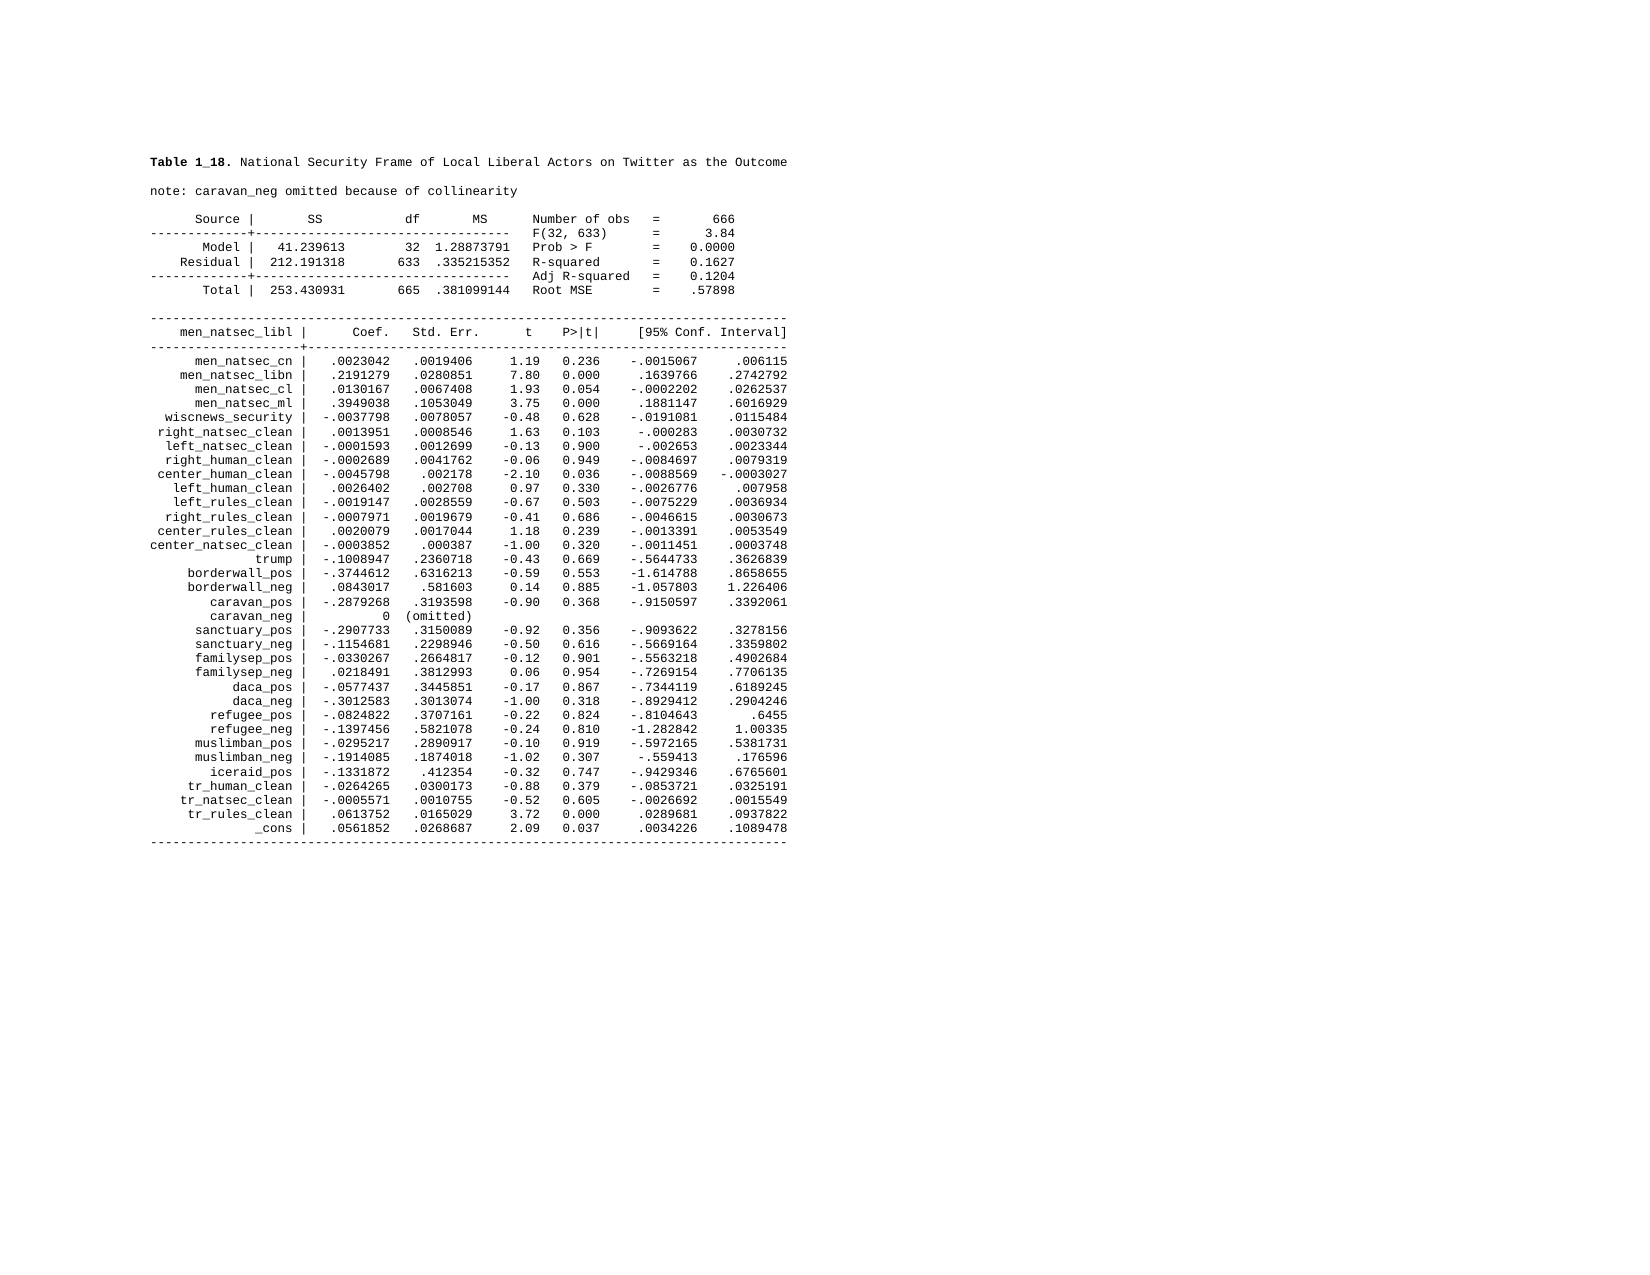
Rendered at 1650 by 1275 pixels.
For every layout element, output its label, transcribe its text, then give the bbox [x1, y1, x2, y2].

text center_natsec_clean | -.0003852 .000387 -1.00 0.320 -.0011451 .0003748 [150, 539, 1500, 553]
text sanctuary_pos | -.2907733 .3150089 -0.92 0.356 -.9093622 .3278156 [150, 624, 1500, 638]
text left_human_clean | .0026402 .002708 0.97 0.330 -.0026776 .007958 [150, 482, 1500, 496]
text _cons | .0561852 .0268687 2.09 0.037 .0034226 .1089478 [150, 822, 1500, 836]
text trump | -.1008947 .2360718 -0.43 0.669 -.5644733 .3626839 [150, 553, 1500, 567]
text familysep_neg | .0218491 .3812993 0.06 0.954 -.7269154 .7706135 [150, 666, 1500, 681]
text right_human_clean | -.0002689 .0041762 -0.06 0.949 -.0084697 .0079319 [150, 454, 1500, 468]
text right_rules_clean | -.0007971 .0019679 -0.41 0.686 -.0046615 .0030673 [150, 511, 1500, 525]
text men_natsec_libl | Coef. Std. Err. t P>|t| [95% Conf. Interval] [150, 326, 1500, 341]
text sanctuary_neg | -.1154681 .2298946 -0.50 0.616 -.5669164 .3359802 [150, 638, 1500, 652]
text -------------+---------------------------------- Adj R-squared = 0.1204 [150, 270, 1500, 284]
text Table 1_18. National Security Frame of Local Liberal Actors on Twitter as the Outcome [150, 156, 1500, 171]
text muslimban_neg | -.1914085 .1874018 -1.02 0.307 -.559413 .176596 [150, 751, 1500, 766]
text center_human_clean | -.0045798 .002178 -2.10 0.036 -.0088569 -.0003027 [150, 468, 1500, 482]
text familysep_pos | -.0330267 .2664817 -0.12 0.901 -.5563218 .4902684 [150, 652, 1500, 666]
text men_natsec_cn | .0023042 .0019406 1.19 0.236 -.0015067 .006115 [150, 355, 1500, 369]
text men_natsec_cl | .0130167 .0067408 1.93 0.054 -.0002202 .0262537 [150, 383, 1500, 397]
text Model | 41.239613 32 1.28873791 Prob > F = 0.0000 [150, 241, 1500, 256]
text center_rules_clean | .0020079 .0017044 1.18 0.239 -.0013391 .0053549 [150, 525, 1500, 539]
text borderwall_pos | -.3744612 .6316213 -0.59 0.553 -1.614788 .8658655 [150, 567, 1500, 581]
text tr_rules_clean | .0613752 .0165029 3.72 0.000 .0289681 .0937822 [150, 808, 1500, 822]
text muslimban_pos | -.0295217 .2890917 -0.10 0.919 -.5972165 .5381731 [150, 737, 1500, 751]
text men_natsec_ml | .3949038 .1053049 3.75 0.000 .1881147 .6016929 [150, 397, 1500, 411]
text wiscnews_security | -.0037798 .0078057 -0.48 0.628 -.0191081 .0115484 [150, 411, 1500, 426]
text note: caravan_neg omitted because of collinearity [150, 185, 1500, 199]
text ------------------------------------------------------------------------------------- [150, 836, 1500, 851]
text --------------------+---------------------------------------------------------------- [150, 341, 1500, 355]
text daca_pos | -.0577437 .3445851 -0.17 0.867 -.7344119 .6189245 [150, 681, 1500, 695]
text tr_human_clean | -.0264265 .0300173 -0.88 0.379 -.0853721 .0325191 [150, 780, 1500, 794]
text caravan_neg | 0 (omitted) [150, 610, 1500, 624]
text men_natsec_libn | .2191279 .0280851 7.80 0.000 .1639766 .2742792 [150, 369, 1500, 383]
text caravan_pos | -.2879268 .3193598 -0.90 0.368 -.9150597 .3392061 [150, 596, 1500, 610]
text refugee_neg | -.1397456 .5821078 -0.24 0.810 -1.282842 1.00335 [150, 723, 1500, 737]
text Total | 253.430931 665 .381099144 Root MSE = .57898 [150, 284, 1500, 298]
text right_natsec_clean | .0013951 .0008546 1.63 0.103 -.000283 .0030732 [150, 426, 1500, 440]
text iceraid_pos | -.1331872 .412354 -0.32 0.747 -.9429346 .6765601 [150, 766, 1500, 780]
text left_rules_clean | -.0019147 .0028559 -0.67 0.503 -.0075229 .0036934 [150, 496, 1500, 511]
text ------------------------------------------------------------------------------------- [150, 312, 1500, 326]
text refugee_pos | -.0824822 .3707161 -0.22 0.824 -.8104643 .6455 [150, 709, 1500, 723]
text daca_neg | -.3012583 .3013074 -1.00 0.318 -.8929412 .2904246 [150, 695, 1500, 709]
text -------------+---------------------------------- F(32, 633) = 3.84 [150, 227, 1500, 241]
text Source | SS df MS Number of obs = 666 [150, 213, 1500, 227]
text tr_natsec_clean | -.0005571 .0010755 -0.52 0.605 -.0026692 .0015549 [150, 794, 1500, 808]
text Residual | 212.191318 633 .335215352 R-squared = 0.1627 [150, 256, 1500, 270]
text borderwall_neg | .0843017 .581603 0.14 0.885 -1.057803 1.226406 [150, 581, 1500, 596]
text left_natsec_clean | -.0001593 .0012699 -0.13 0.900 -.002653 .0023344 [150, 440, 1500, 454]
